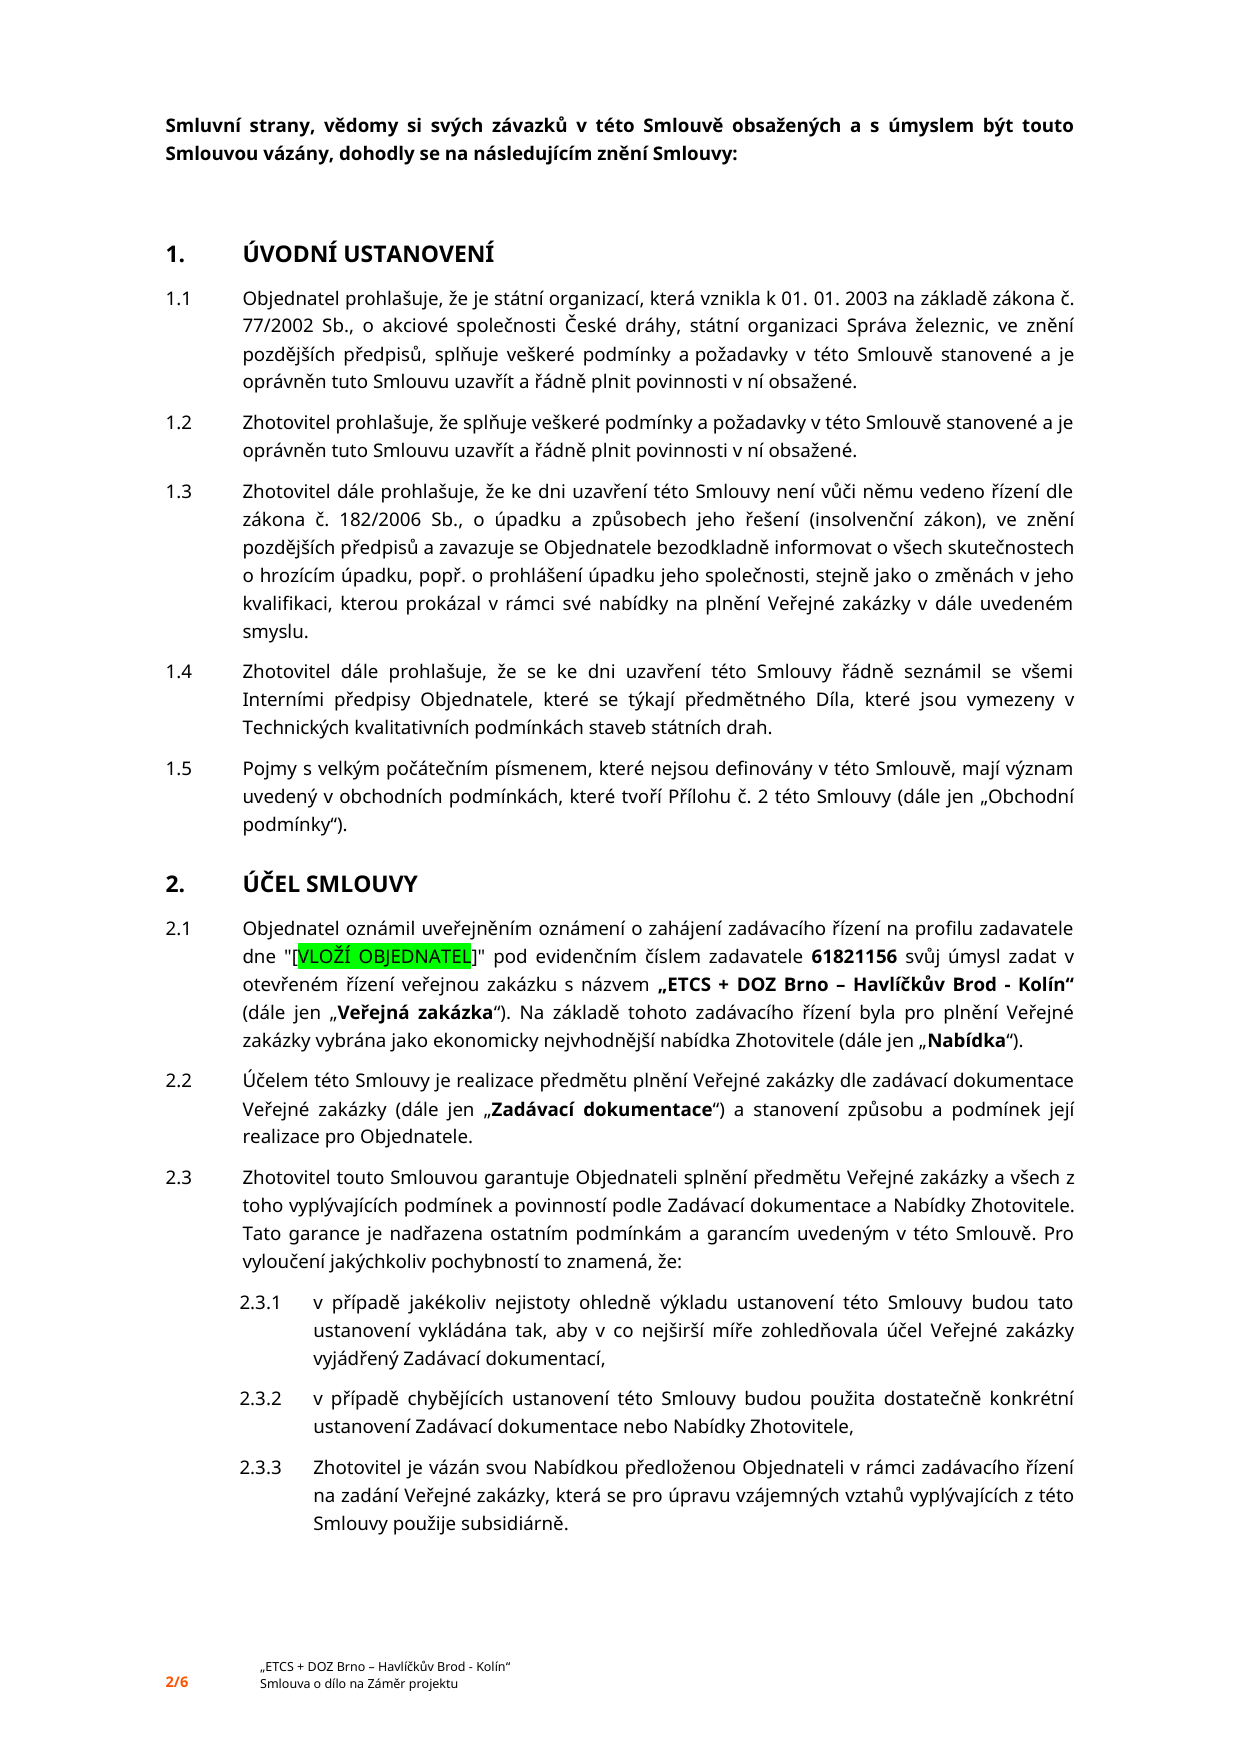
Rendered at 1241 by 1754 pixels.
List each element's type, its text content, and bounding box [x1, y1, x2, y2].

text ÚVODNÍ USTANOVENÍ [165, 238, 1075, 269]
text Účelem této Smlouvy je realizace předmětu plnění Veřejné zakázky dle zadávací dokumentace Veřejné zakázky (dále jen „Zadávací dokumentace“) a stanovení způsobu a podmínek její realizace pro Objednatele. [165, 1068, 1075, 1149]
text Zhotovitel prohlašuje, že splňuje veškeré podmínky a požadavky v této Smlouvě stanovené a je oprávněn tuto Smlouvu uzavřít a řádně plnit povinnosti v ní obsažené. [165, 409, 1075, 463]
text Zhotovitel dále prohlašuje, že se ke dni uzavření této Smlouvy řádně seznámil se všemi Interními předpisy Objednatele, které se týkají předmětného Díla, které jsou vymezeny v Technických kvalitativních podmínkách staveb státních drah. [165, 658, 1075, 740]
text Smluvní strany, vědomy si svých závazků v této Smlouvě obsažených a s úmyslem být touto Smlouvou vázány, dohodly se na následujícím znění Smlouvy: [165, 112, 1075, 166]
text v případě jakékoliv nejistoty ohledně výkladu ustanovení této Smlouvy budou tato ustanovení vykládána tak, aby v co nejširší míře zohledňovala účel Veřejné zakázky vyjádřený Zadávací dokumentací, [239, 1289, 1075, 1371]
text ÚČEL SMLOUVY [165, 868, 1075, 899]
text Zhotovitel dále prohlašuje, že ke dni uzavření této Smlouvy není vůči němu vedeno řízení dle zákona č. 182/2006 Sb., o úpadku a způsobech jeho řešení (insolvenční zákon), ve znění pozdějších předpisů a zavazuje se Objednatele bezodkladně informovat o všech skutečnostech o hrozícím úpadku, popř. o prohlášení úpadku jeho společnosti, stejně jako o změnách v jeho kvalifikaci, kterou prokázal v rámci své nabídky na plnění Veřejné zakázky v dále uvedeném smyslu. [165, 478, 1075, 643]
text Objednatel prohlašuje, že je státní organizací, která vznikla k 01. 01. 2003 na základě zákona č. 77/2002 Sb., o akciové společnosti České dráhy, státní organizaci Správa železnic, ve znění pozdějších předpisů, splňuje veškeré podmínky a požadavky v této Smlouvě stanovené a je oprávněn tuto Smlouvu uzavřít a řádně plnit povinnosti v ní obsažené. [165, 285, 1075, 394]
text Pojmy s velkým počátečním písmenem, které nejsou definovány v této Smlouvě, mají význam uvedený v obchodních podmínkách, které tvoří Přílohu č. 2 této Smlouvy (dále jen „Obchodní podmínky“). [165, 755, 1075, 837]
text Zhotovitel touto Smlouvou garantuje Objednateli splnění předmětu Veřejné zakázky a všech z toho vyplývajících podmínek a povinností podle Zadávací dokumentace a Nabídky Zhotovitele. Tato garance je nadřazena ostatním podmínkám a garancím uvedeným v této Smlouvě. Pro vyloučení jakýchkoliv pochybností to znamená, že: [165, 1164, 1075, 1274]
text Objednatel oznámil uveřejněním oznámení o zahájení zadávacího řízení na profilu zadavatele dne "[VLOŽÍ OBJEDNATEL]" pod evidenčním číslem zadavatele 61821156 svůj úmysl zadat v otevřeném řízení veřejnou zakázku s názvem „ETCS + DOZ Brno – Havlíčkův Brod - Kolín“ (dále jen „Veřejná zakázka“). Na základě tohoto zadávacího řízení byla pro plnění Veřejné zakázky vybrána jako ekonomicky nejvhodnější nabídka Zhotovitele (dále jen „Nabídka“). [165, 915, 1075, 1053]
text Zhotovitel je vázán svou Nabídkou předloženou Objednateli v rámci zadávacího řízení na zadání Veřejné zakázky, která se pro úpravu vzájemných vztahů vyplývajících z této Smlouvy použije subsidiárně. [239, 1454, 1075, 1536]
text v případě chybějících ustanovení této Smlouvy budou použita dostatečně konkrétní ustanovení Zadávací dokumentace nebo Nabídky Zhotovitele, [239, 1386, 1075, 1439]
